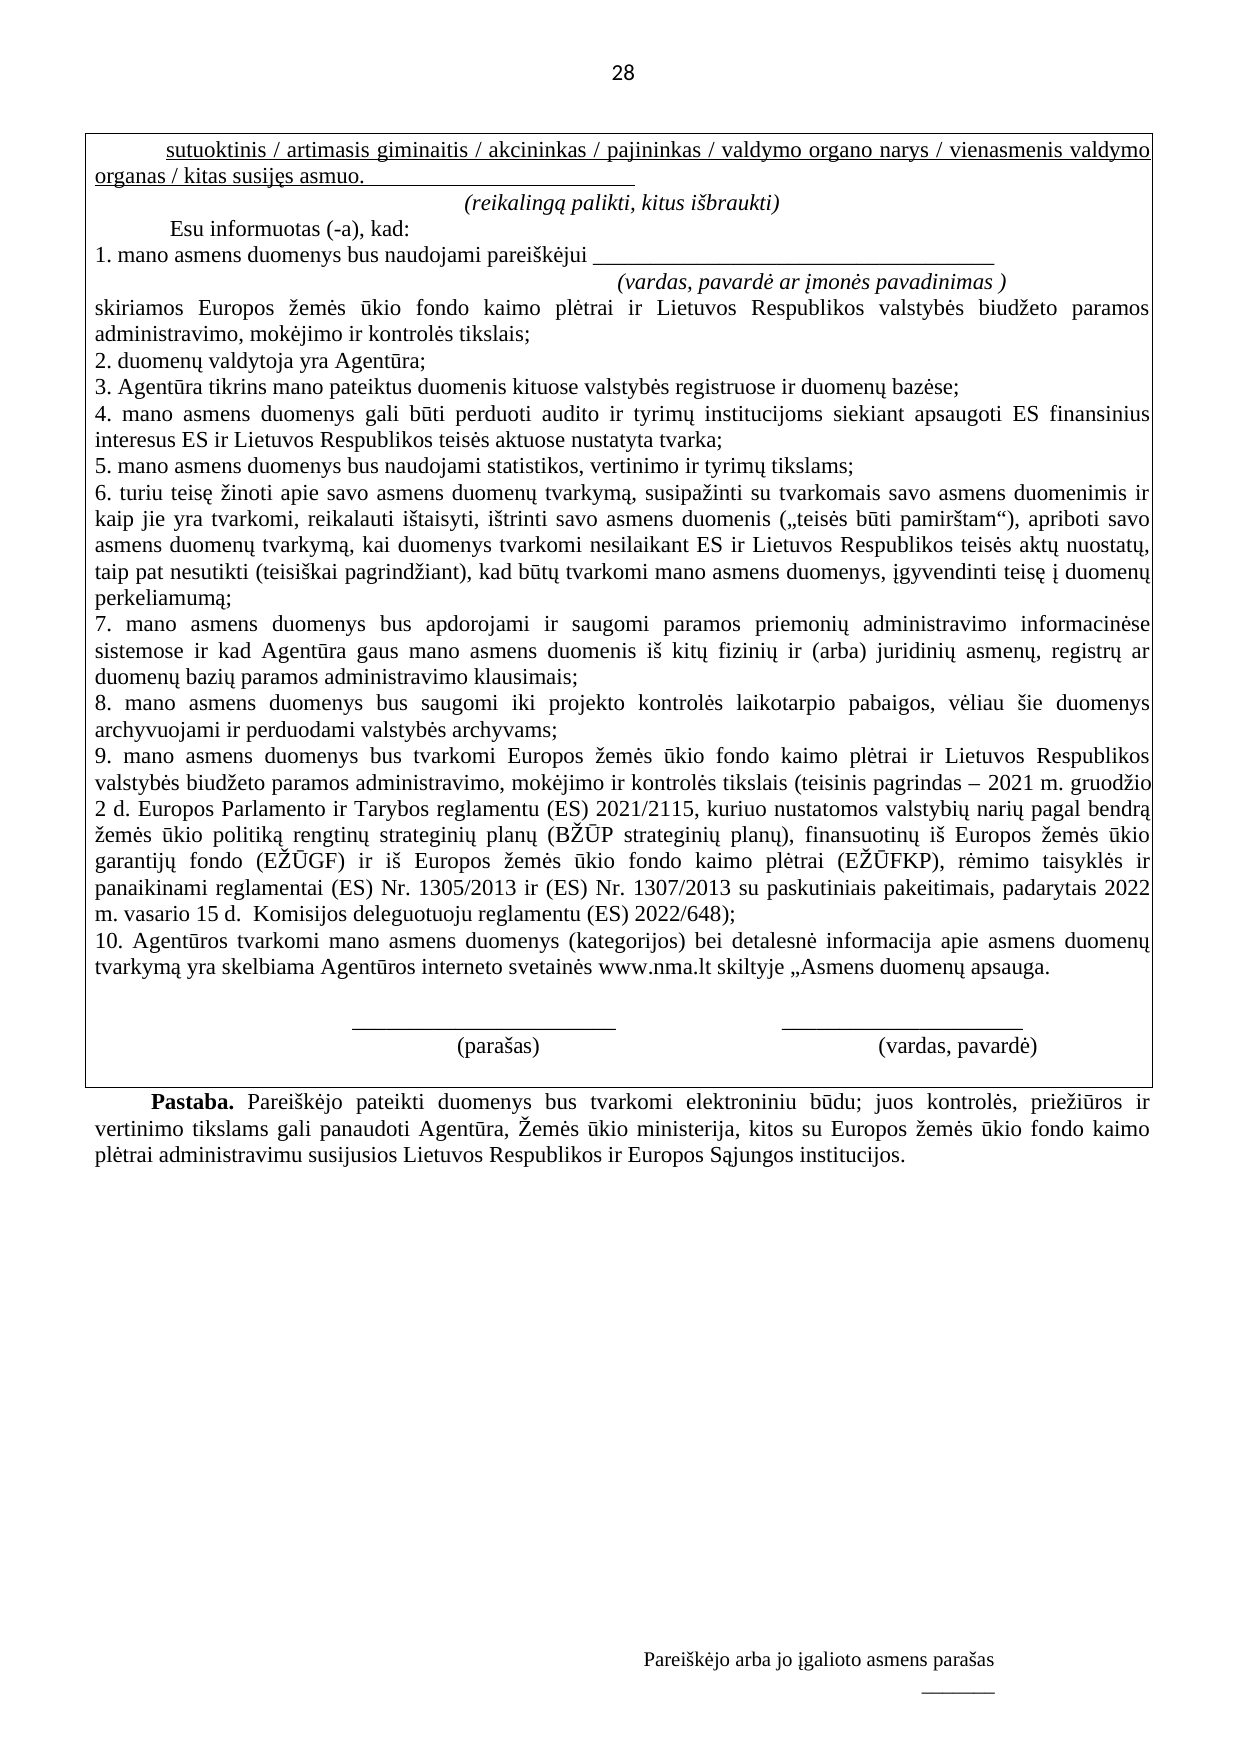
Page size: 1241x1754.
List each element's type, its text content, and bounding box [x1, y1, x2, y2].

text 7. mano asmens duomenys bus apdorojami ir saugomi paramos priemonių administravimo informacinėse sistemose ir kad Agentūra gaus mano asmens duomenis iš kitų fizinių ir (arba) juridinių asmenų, registrų ar duomenų bazių paramos administravimo klausimais; [94, 610, 1152, 689]
text skiriamos Europos žemės ūkio fondo kaimo plėtrai ir Lietuvos Respublikos valstybės biudžeto paramos administravimo, mokėjimo ir kontrolės tikslais; [94, 294, 1152, 347]
text 2. duomenų valdytoja yra Agentūra; [94, 347, 1152, 373]
text 4. mano asmens duomenys gali būti perduoti audito ir tyrimų institucijoms siekiant apsaugoti ES finansinius interesus ES ir Lietuvos Respublikos teisės aktuose nustatyta tvarka; [94, 399, 1152, 452]
text 10. Agentūros tvarkomi mano asmens duomenys (kategorijos) bei detalesnė informacija apie asmens duomenų tvarkymą yra skelbiama Agentūros interneto svetainės www.nma.lt skiltyje „Asmens duomenų apsauga. [94, 927, 1152, 979]
text 5. mano asmens duomenys bus naudojami statistikos, vertinimo ir tyrimų tikslams; [94, 452, 1152, 479]
text 8. mano asmens duomenys bus saugomi iki projekto kontrolės laikotarpio pabaigos, vėliau šie duomenys archyvuojami ir perduodami valstybės archyvams; [94, 689, 1152, 742]
text sutuoktinis / artimasis giminaitis / akcininkas / pajininkas / valdymo organo narys / vienasmenis valdymo organas / kitas susijęs asmuo. [86, 134, 1152, 189]
text 6. turiu teisę žinoti apie savo asmens duomenų tvarkymą, susipažinti su tvarkomais savo asmens duomenimis ir kaip jie yra tvarkomi, reikalauti ištaisyti, ištrinti savo asmens duomenis („teisės būti pamirštam“), apriboti savo asmens duomenų tvarkymą, kai duomenys tvarkomi nesilaikant ES ir Lietuvos Respublikos teisės aktų nuostatų, taip pat nesutikti (teisiškai pagrindžiant), kad būtų tvarkomi mano asmens duomenys, įgyvendinti teisę į duomenų perkeliamumą; [94, 479, 1152, 610]
text 1. mano asmens duomenys bus naudojami pareiškėjui ___________________________________ [94, 241, 1152, 268]
text (vardas, pavardė ar įmonės pavadinimas ) [94, 268, 1152, 294]
text 3. Agentūra tikrins mano pateiktus duomenis kituose valstybės registruose ir duomenų bazėse; [94, 373, 1152, 399]
text 9. mano asmens duomenys bus tvarkomi Europos žemės ūkio fondo kaimo plėtrai ir Lietuvos Respublikos valstybės biudžeto paramos administravimo, mokėjimo ir kontrolės tikslais (teisinis pagrindas – 2021 m. gruodžio 2 d. Europos Parlamento ir Tarybos reglamentu (ES) 2021/2115, kuriuo nustatomos valstybių narių pagal bendrą žemės ūkio politiką rengtinų strateginių planų (BŽŪP strateginių planų), finansuotinų iš Europos žemės ūkio garantijų fondo (EŽŪGF) ir iš Europos žemės ūkio fondo kaimo plėtrai (EŽŪFKP), rėmimo taisyklės ir panaikinami reglamentai (ES) Nr. 1305/2013 ir (ES) Nr. 1307/2013 su paskutiniais pakeitimais, padarytais 2022 m. vasario 15 d. Komisijos deleguotuoju reglamentu (ES) 2022/648); [94, 742, 1152, 927]
text Esu informuotas (-a), kad: [94, 215, 1152, 241]
text (reikalingą palikti, kitus išbraukti) [94, 189, 1152, 215]
text Pastaba. Pareiškėjo pateikti duomenys bus tvarkomi elektroniniu būdu; juos kontrolės, priežiūros ir vertinimo tikslams gali panaudoti Agentūra, Žemės ūkio ministerija, kitos su Europos žemės ūkio fondo kaimo plėtrai administravimu susijusios Lietuvos Respublikos ir Europos Sąjungos institucijos. [94, 1088, 1152, 1167]
